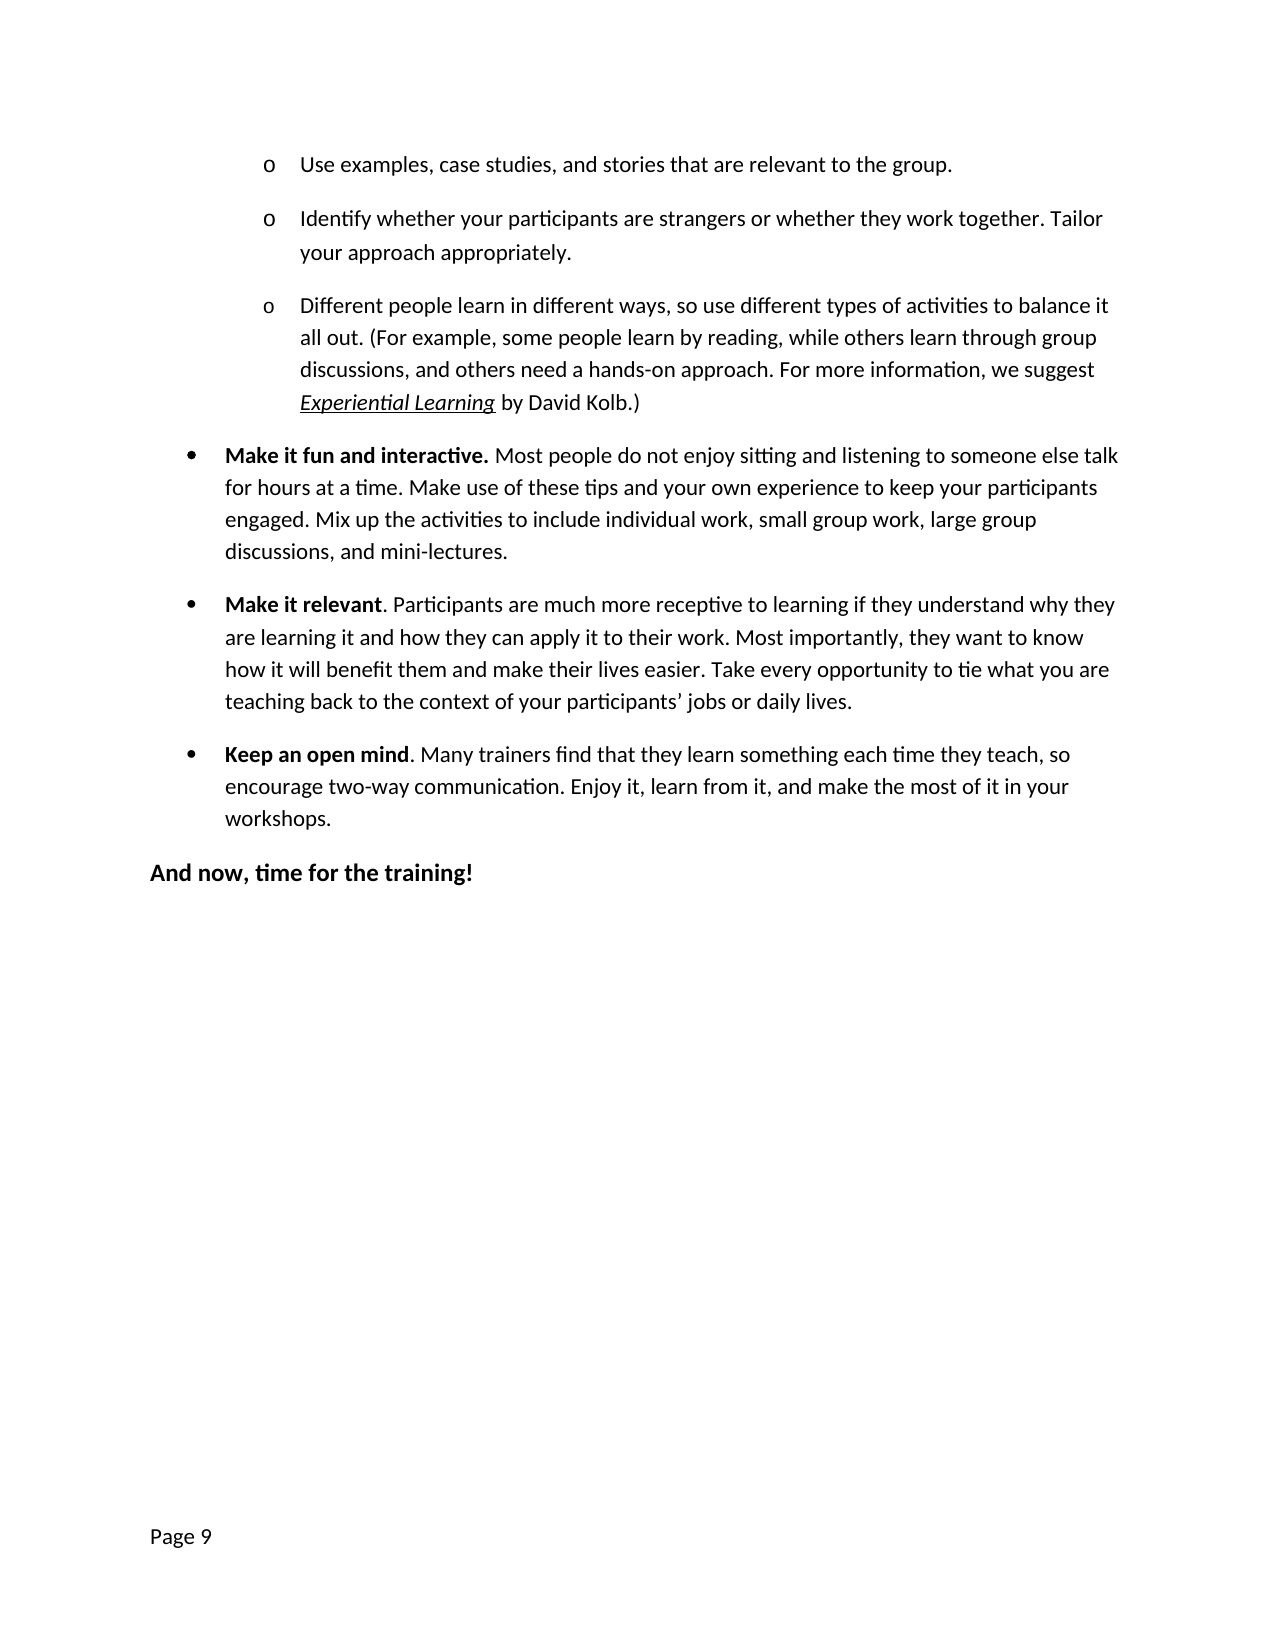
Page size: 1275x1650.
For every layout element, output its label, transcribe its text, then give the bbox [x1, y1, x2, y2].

list Make it relevant. Participants are much more receptive to learning if they understand why they are learning it and how they can apply it to their work. Most importantly, they want to know how it will benefit them and make their lives easier. Take every opportunity to tie what you are teaching back to the context of your participants’ jobs or daily lives. [187, 590, 1125, 715]
list Keep an open mind. Many trainers find that they learn something each time they teach, so encourage two-way communication. Enjoy it, learn from it, and make the most of it in your workshops. [187, 740, 1125, 832]
list Identify whether your participants are strangers or whether they work together. Tailor your approach appropriately. [262, 204, 1125, 266]
list Make it fun and interactive. Most people do not enjoy sitting and listening to someone else talk for hours at a time. Make use of these tips and your own experience to keep your participants engaged. Mix up the activities to include individual work, small group work, large group discussions, and mini-lectures. [187, 441, 1125, 565]
list Different people learn in different ways, so use different types of activities to balance it all out. (For example, some people learn by reading, while others learn through group discussions, and others need a hands-on approach. For more information, we suggest Experiential Learning by David Kolb.) [262, 291, 1125, 416]
text And now, time for the training! [150, 857, 1125, 888]
list Use examples, case studies, and stories that are relevant to the group. [262, 150, 1125, 179]
